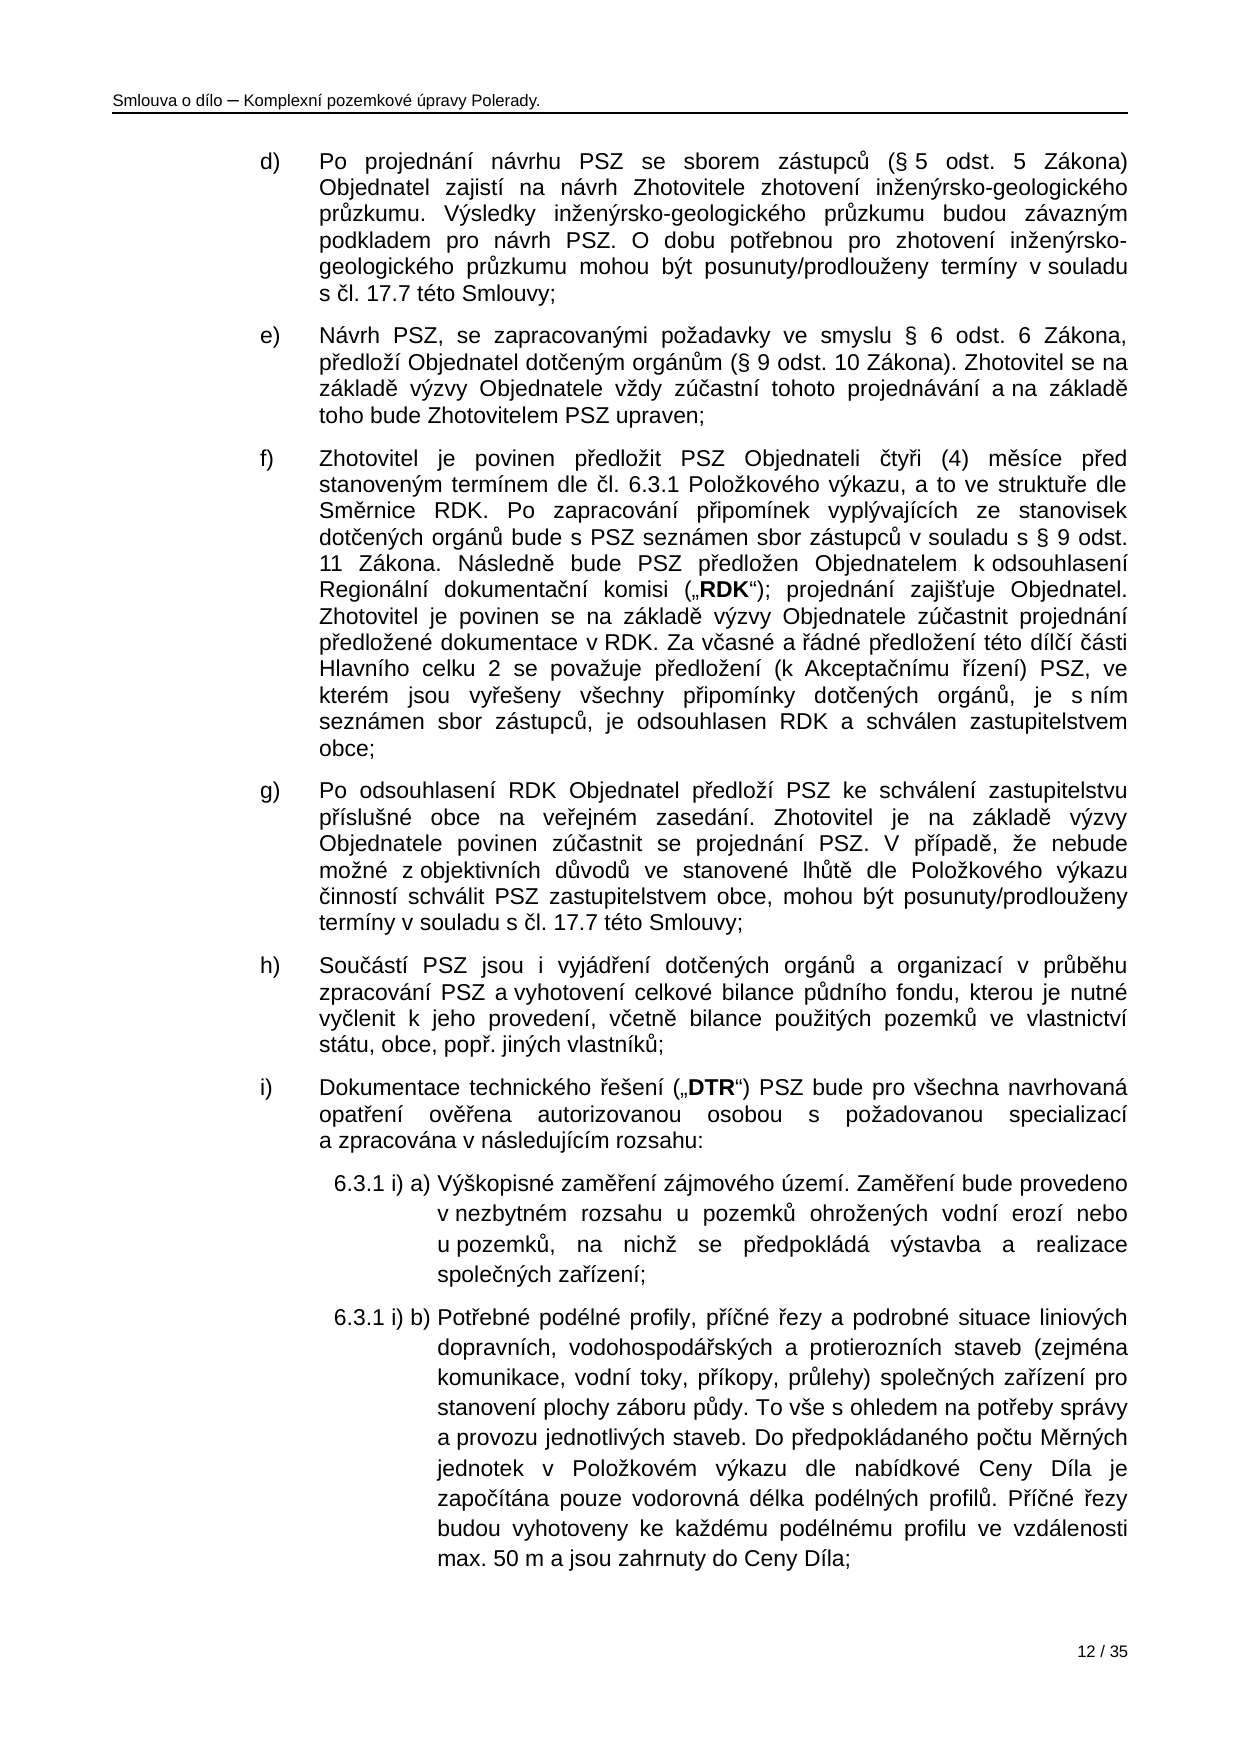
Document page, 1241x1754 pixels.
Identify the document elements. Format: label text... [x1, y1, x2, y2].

list Po odsouhlasení RDK Objednatel předloží PSZ ke schválení zastupitelstvu příslušné obce na veřejném zasedání. Zhotovitel je na základě výzvy Objednatele povinen zúčastnit se projednání PSZ. V případě, že nebude možné z objektivních důvodů ve stanovené lhůtě dle Položkového výkazu činností schválit PSZ zastupitelstvem obce, mohou být posunuty/prodlouženy termíny v souladu s čl. 17.7 této Smlouvy; [260, 777, 1128, 936]
list Po projednání návrhu PSZ se sborem zástupců (§ 5 odst. 5 Zákona) Objednatel zajistí na návrh Zhotovitele zhotovení inženýrsko-geologického průzkumu. Výsledky inženýrsko-geologického průzkumu budou závazným podkladem pro návrh PSZ. O dobu potřebnou pro zhotovení inženýrsko-geologického průzkumu mohou být posunuty/prodlouženy termíny v souladu s čl. 17.7 této Smlouvy; [260, 148, 1128, 306]
list Součástí PSZ jsou i vyjádření dotčených orgánů a organizací v průběhu zpracování PSZ a vyhotovení celkové bilance půdního fondu, kterou je nutné vyčlenit k jeho provedení, včetně bilance použitých pozemků ve vlastnictví státu, obce, popř. jiných vlastníků; [260, 952, 1128, 1058]
list Návrh PSZ, se zapracovanými požadavky ve smyslu § 6 odst. 6 Zákona, předloží Objednatel dotčeným orgánům (§ 9 odst. 10 Zákona). Zhotovitel se na základě výzvy Objednatele vždy zúčastní tohoto projednávání a na základě toho bude Zhotovitelem PSZ upraven; [260, 322, 1128, 428]
list Zhotovitel je povinen předložit PSZ Objednateli čtyři (4) měsíce před stanoveným termínem dle čl. 6.3.1 Položkového výkazu, a to ve struktuře dle Směrnice RDK. Po zapracování připomínek vyplývajících ze stanovisek dotčených orgánů bude s PSZ seznámen sbor zástupců v souladu s § 9 odst. 11 Zákona. Následně bude PSZ předložen Objednatelem k odsouhlasení Regionální dokumentační komisi („RDK“); projednání zajišťuje Objednatel. Zhotovitel je povinen se na základě výzvy Objednatele zúčastnit projednání předložené dokumentace v RDK. Za včasné a řádné předložení této dílčí části Hlavního celku 2 se považuje předložení (k Akceptačnímu řízení) PSZ, ve kterém jsou vyřešeny všechny připomínky dotčených orgánů, je s ním seznámen sbor zástupců, je odsouhlasen RDK a schválen zastupitelstvem obce; [260, 444, 1128, 761]
list Dokumentace technického řešení („DTR“) PSZ bude pro všechna navrhovaná opatření ověřena autorizovanou osobou s požadovanou specializací a zpracována v následujícím rozsahu: [260, 1074, 1128, 1153]
list Výškopisné zaměření zájmového území. Zaměření bude provedeno v nezbytném rozsahu u pozemků ohrožených vodní erozí nebo u pozemků, na nichž se předpokládá výstavba a realizace společných zařízení; [334, 1170, 1128, 1287]
list Potřebné podélné profily, příčné řezy a podrobné situace liniových dopravních, vodohospodářských a protierozních staveb (zejména komunikace, vodní toky, příkopy, průlehy) společných zařízení pro stanovení plochy záboru půdy. To vše s ohledem na potřeby správy a provozu jednotlivých staveb. Do předpokládaného počtu Měrných jednotek v Položkovém výkazu dle nabídkové Ceny Díla je započítána pouze vodorovná délka podélných profilů. Příčné řezy budou vyhotoveny ke každému podélnému profilu ve vzdálenosti max. 50 m a jsou zahrnuty do Ceny Díla; [334, 1303, 1128, 1571]
